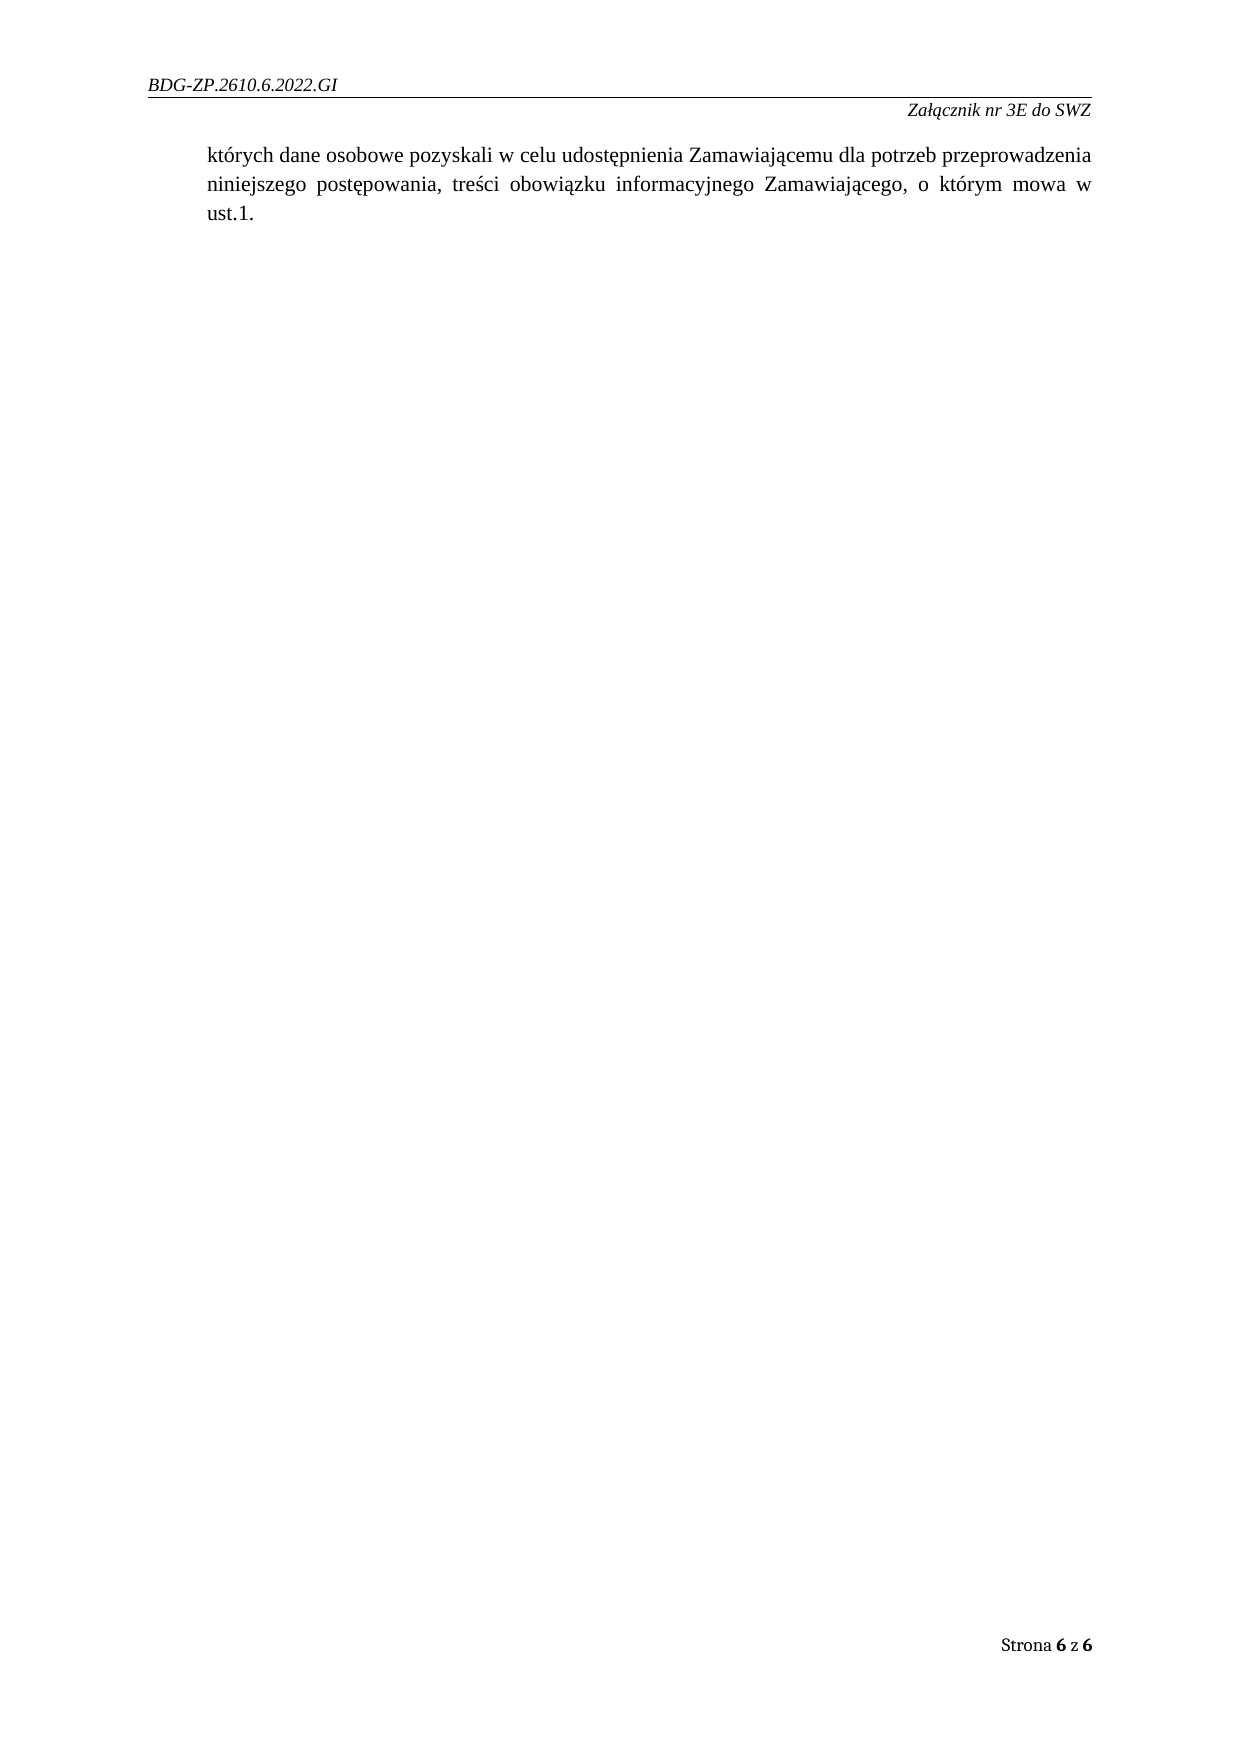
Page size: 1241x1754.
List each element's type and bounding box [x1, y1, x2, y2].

list [169, 142, 1092, 225]
